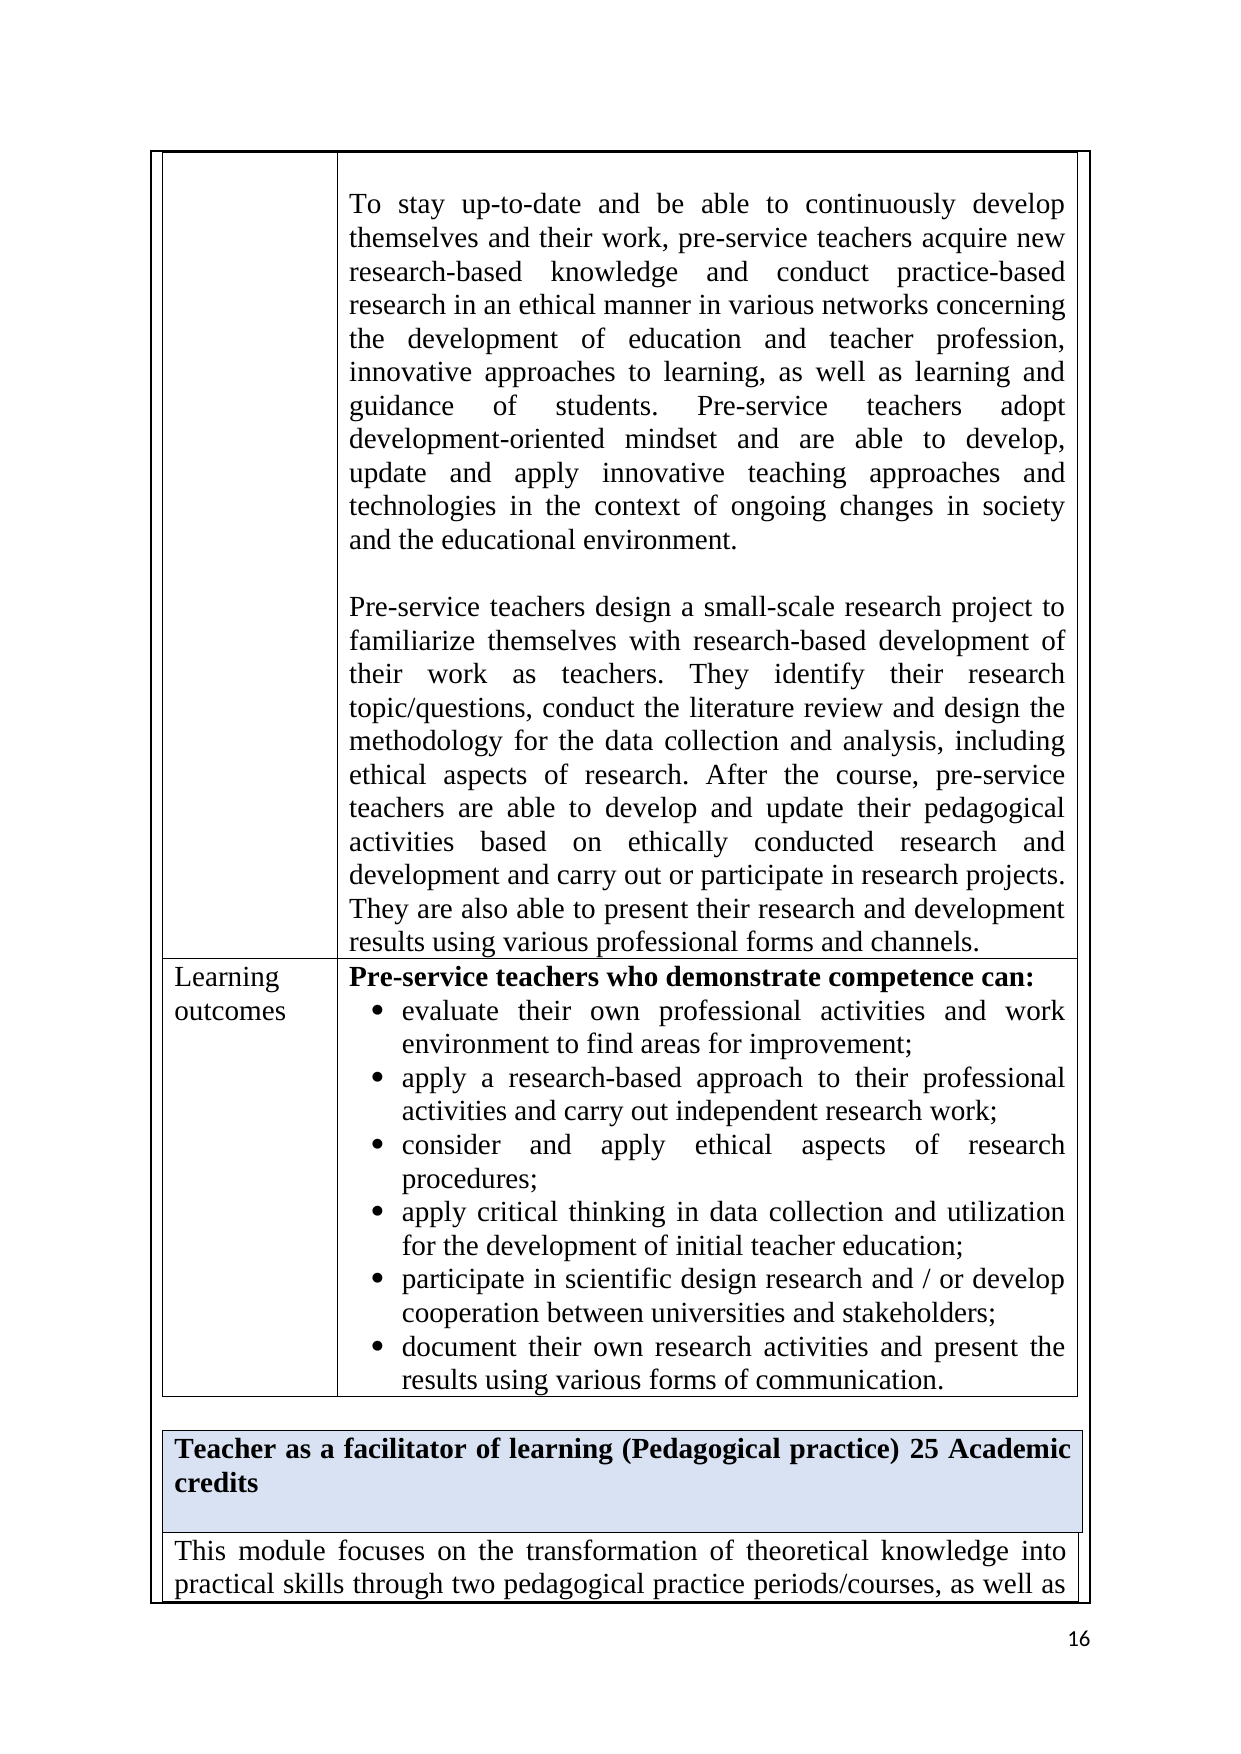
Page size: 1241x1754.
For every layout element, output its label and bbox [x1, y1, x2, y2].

table_cell [152, 152, 1089, 1602]
